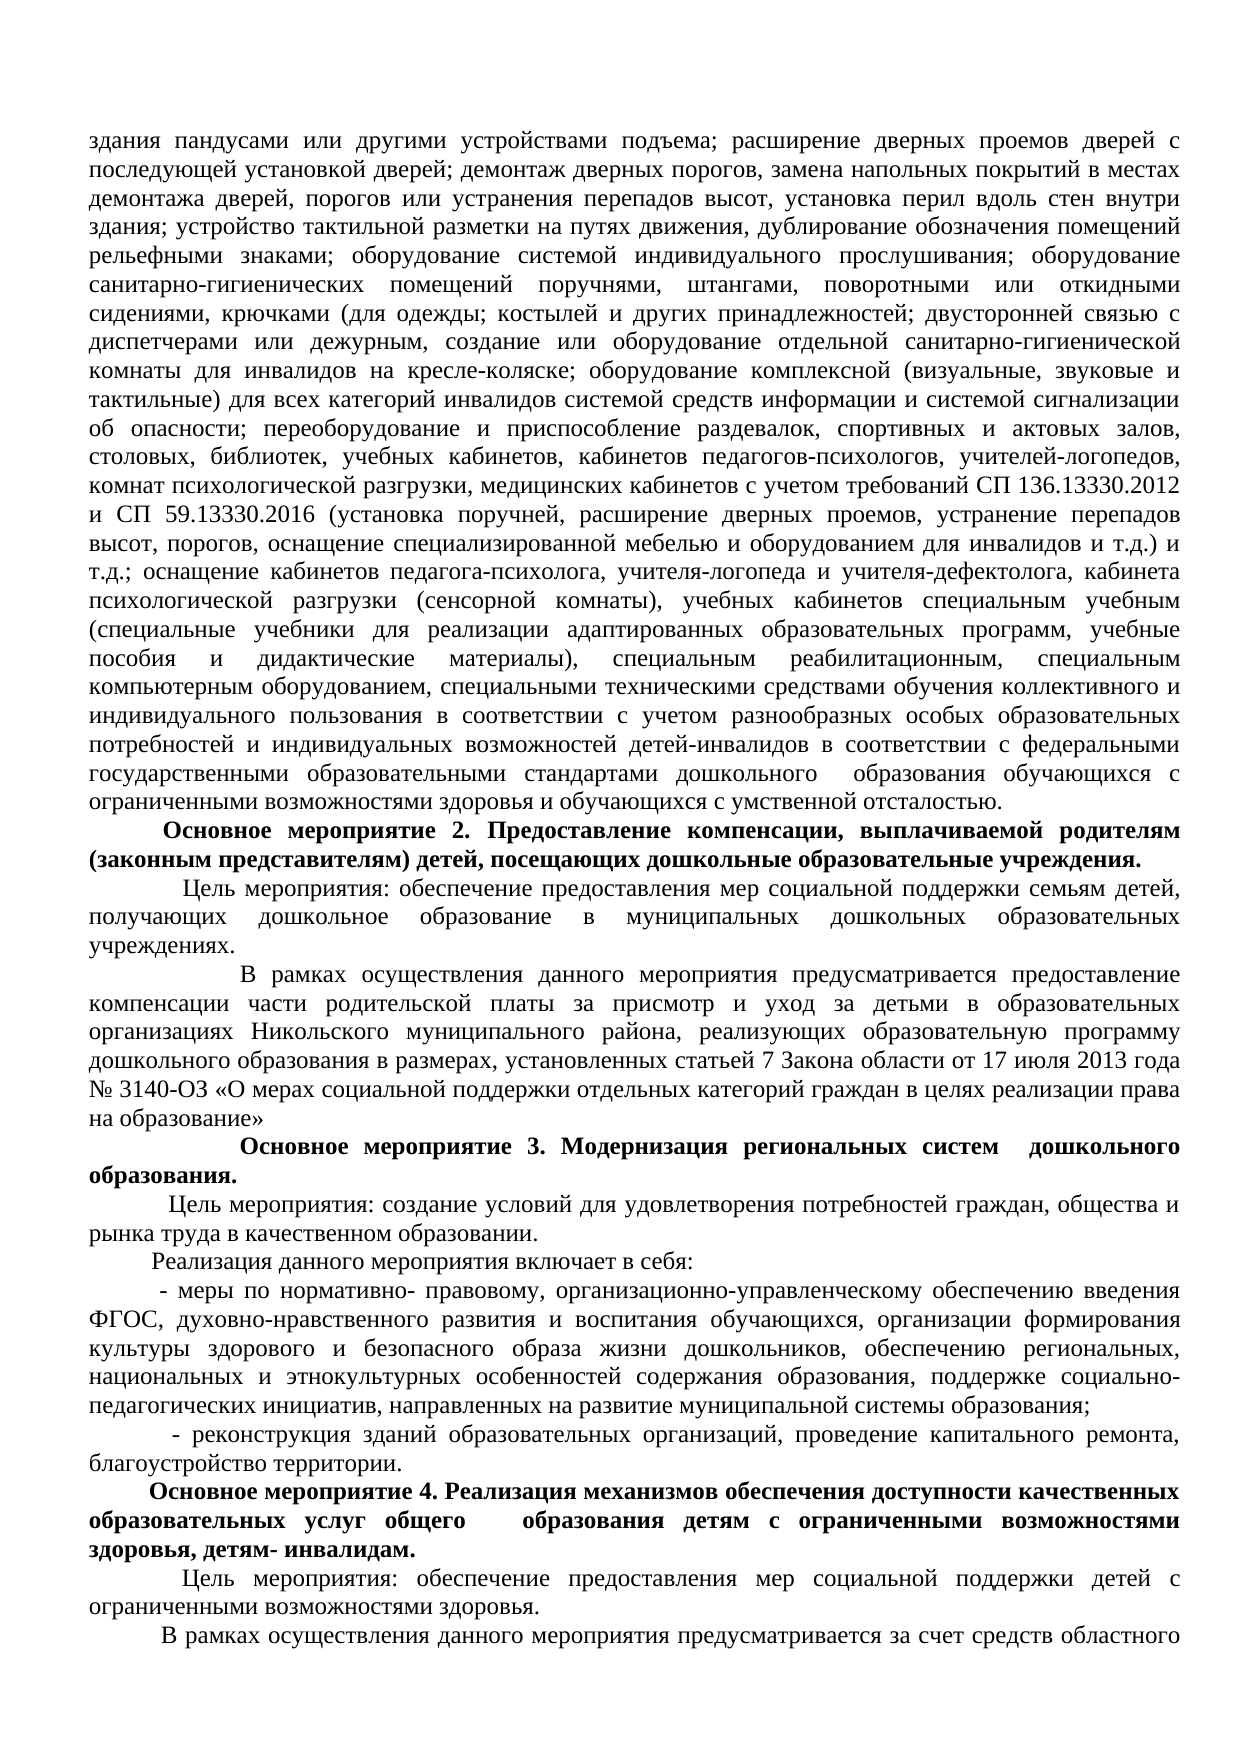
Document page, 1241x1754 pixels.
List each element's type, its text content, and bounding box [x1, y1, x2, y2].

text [89, 125, 1181, 815]
text - реконструкция зданий образовательных организаций, проведение капитального ремонта, благоустройство территории. [89, 1419, 1181, 1476]
text - меры по нормативно- правовому, организационно-управленческому обеспечению введения ФГОС, духовно-нравственного развития и воспитания обучающихся, организации формирования культуры здорового и безопасного образа жизни дошкольников, обеспечению региональных, национальных и этнокультурных особенностей содержания образования, поддержке социально-педагогических инициатив, направленных на развитие муниципальной системы образования; [89, 1275, 1181, 1419]
text Основное мероприятие 4. Реализация механизмов обеспечения доступности качественных образовательных услуг общего образования детям с ограниченными возможностями здоровья, детям- инвалидам. [89, 1476, 1181, 1563]
text Цель мероприятия: обеспечение предоставления мер социальной поддержки детей с ограниченными возможностями здоровья. [89, 1563, 1181, 1620]
text Цель мероприятия: обеспечение предоставления мер социальной поддержки семьям детей, получающих дошкольное образование в муниципальных дошкольных образовательных учреждениях. [89, 873, 1181, 959]
text Основное мероприятие 3. Модернизация региональных систем дошкольного образования. [89, 1131, 1181, 1189]
text В рамках осуществления данного мероприятия предусматривается предоставление компенсации части родительской платы за присмотр и уход за детьми в образовательных организациях Никольского муниципального района, реализующих образовательную программу дошкольного образования в размерах, установленных статьей 7 Закона области от 17 июля 2013 года № 3140-ОЗ «О мерах социальной поддержки отдельных категорий граждан в целях реализации права на образование» [89, 959, 1181, 1131]
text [89, 1620, 1181, 1649]
text Цель мероприятия: создание условий для удовлетворения потребностей граждан, общества и рынка труда в качественном образовании. [89, 1189, 1181, 1246]
text Реализация данного мероприятия включает в себя: [89, 1246, 1181, 1275]
text Основное мероприятие 2. Предоставление компенсации, выплачиваемой родителям (законным представителям) детей, посещающих дошкольные образовательные учреждения. [89, 815, 1181, 873]
